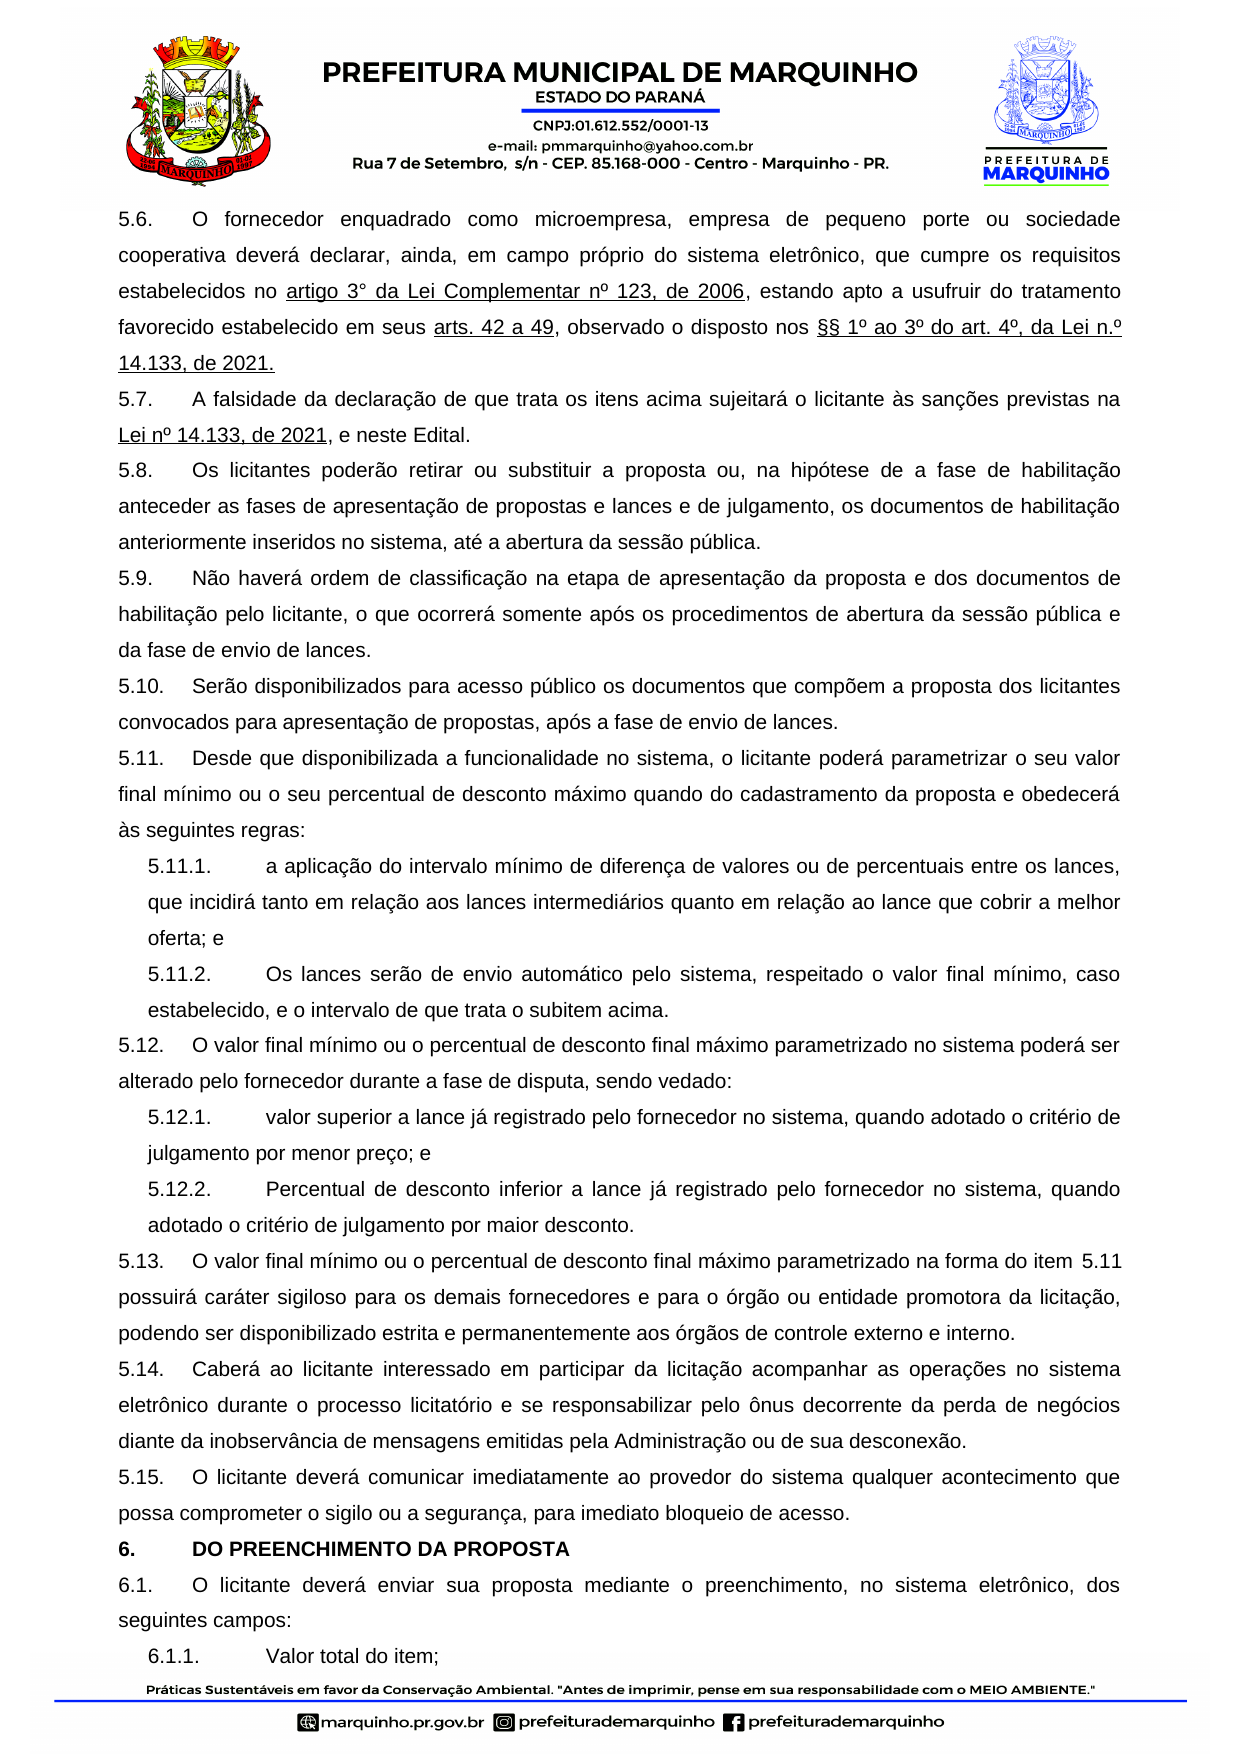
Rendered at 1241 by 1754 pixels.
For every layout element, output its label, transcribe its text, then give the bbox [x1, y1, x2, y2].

text Os licitantes poderão retirar ou substituir a proposta ou, na hipótese de a fase de habilitação anteceder as fases de apresentação de propostas e lances e de julgamento, os documentos de habilitação anteriormente inseridos no sistema, até a abertura da sessão pública. [118, 458, 1122, 554]
text DO PREENCHIMENTO DA PROPOSTA [118, 1536, 1122, 1560]
text O licitante deverá enviar sua proposta mediante o preenchimento, no sistema eletrônico, dos seguintes campos: [118, 1572, 1122, 1632]
text Percentual de desconto inferior a lance já registrado pelo fornecedor no sistema, quando adotado o critério de julgamento por maior desconto. [148, 1177, 1122, 1237]
text A falsidade da declaração de que trata os itens acima sujeitará o licitante às sanções previstas na Lei nº 14.133, de 2021, e neste Edital. [118, 386, 1122, 446]
picture [30, 1652, 1210, 1754]
text O valor final mínimo ou o percentual de desconto final máximo parametrizado na forma do item 5.11 possuirá caráter sigiloso para os demais fornecedores e para o órgão ou entidade promotora da licitação, podendo ser disponibilizado estrita e permanentemente aos órgãos de controle externo e interno. [118, 1249, 1122, 1345]
text Não haverá ordem de classificação na etapa de apresentação da proposta e dos documentos de habilitação pelo licitante, o que ocorrerá somente após os procedimentos de abertura da sessão pública e da fase de envio de lances. [118, 566, 1122, 662]
text valor superior a lance já registrado pelo fornecedor no sistema, quando adotado o critério de julgamento por menor preço; e [148, 1105, 1122, 1165]
text Os lances serão de envio automático pelo sistema, respeitado o valor final mínimo, caso estabelecido, e o intervalo de que trata o subitem acima. [148, 961, 1122, 1021]
text Serão disponibilizados para acesso público os documentos que compõem a proposta dos licitantes convocados para apresentação de propostas, após a fase de envio de lances. [118, 674, 1122, 734]
text Valor total do item; [148, 1644, 1122, 1668]
text Desde que disponibilizada a funcionalidade no sistema, o licitante poderá parametrizar o seu valor final mínimo ou o seu percentual de desconto máximo quando do cadastramento da proposta e obedecerá às seguintes regras: [118, 746, 1122, 842]
text a aplicação do intervalo mínimo de diferença de valores ou de percentuais entre os lances, que incidirá tanto em relação aos lances intermediários quanto em relação ao lance que cobrir a melhor oferta; e [148, 854, 1122, 949]
picture [60, 7, 1181, 211]
text O licitante deverá comunicar imediatamente ao provedor do sistema qualquer acontecimento que possa comprometer o sigilo ou a segurança, para imediato bloqueio de acesso. [118, 1464, 1122, 1524]
text O valor final mínimo ou o percentual de desconto final máximo parametrizado no sistema poderá ser alterado pelo fornecedor durante a fase de disputa, sendo vedado: [118, 1033, 1122, 1093]
text Caberá ao licitante interessado em participar da licitação acompanhar as operações no sistema eletrônico durante o processo licitatório e se responsabilizar pelo ônus decorrente da perda de negócios diante da inobservância de mensagens emitidas pela Administração ou de sua desconexão. [118, 1357, 1122, 1453]
text O fornecedor enquadrado como microempresa, empresa de pequeno porte ou sociedade cooperativa deverá declarar, ainda, em campo próprio do sistema eletrônico, que cumpre os requisitos estabelecidos no artigo 3° da Lei Complementar nº 123, de 2006, estando apto a usufruir do tratamento favorecido estabelecido em seus arts. 42 a 49, observado o disposto nos §§ 1º ao 3º do art. 4º, da Lei n.º 14.133, de 2021. [118, 207, 1122, 374]
